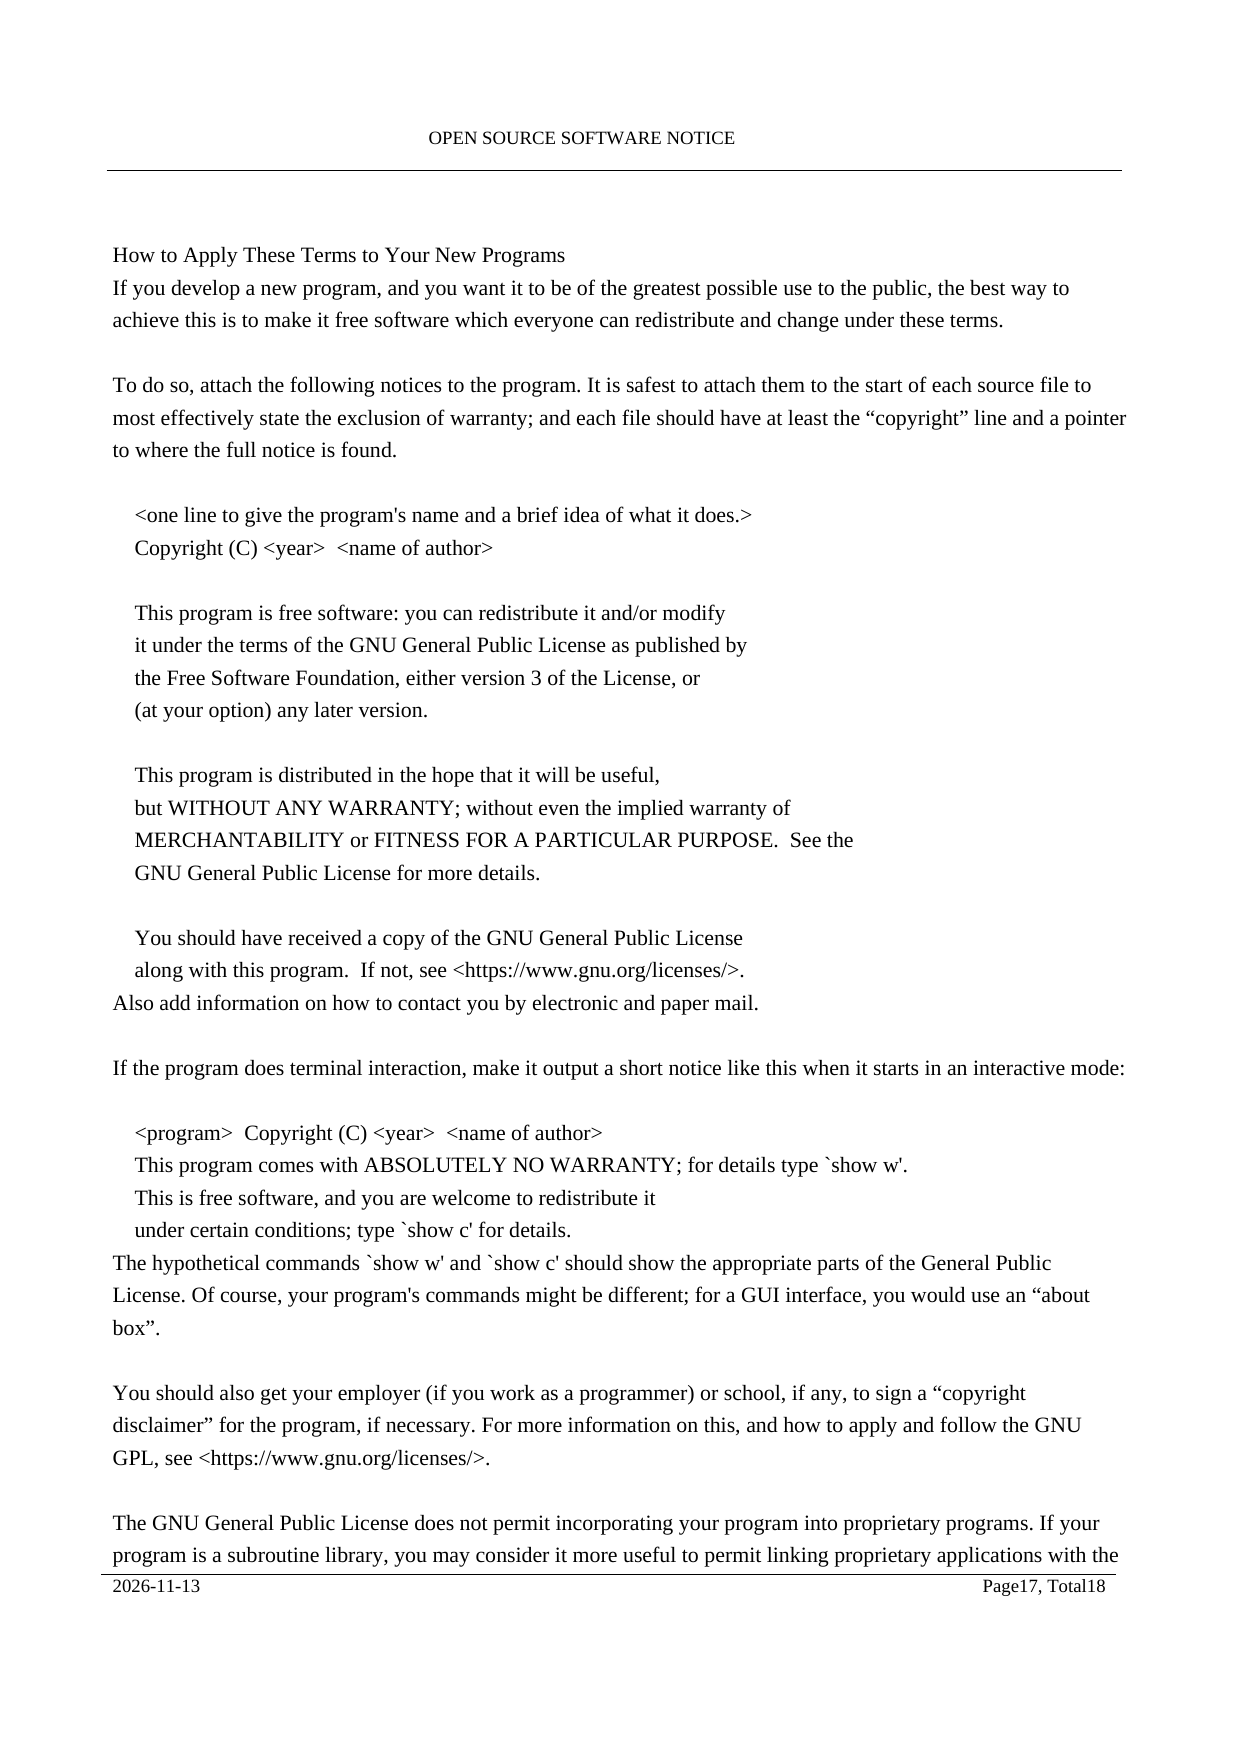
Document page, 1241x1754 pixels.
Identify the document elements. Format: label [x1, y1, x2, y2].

text [112, 206, 1128, 1571]
